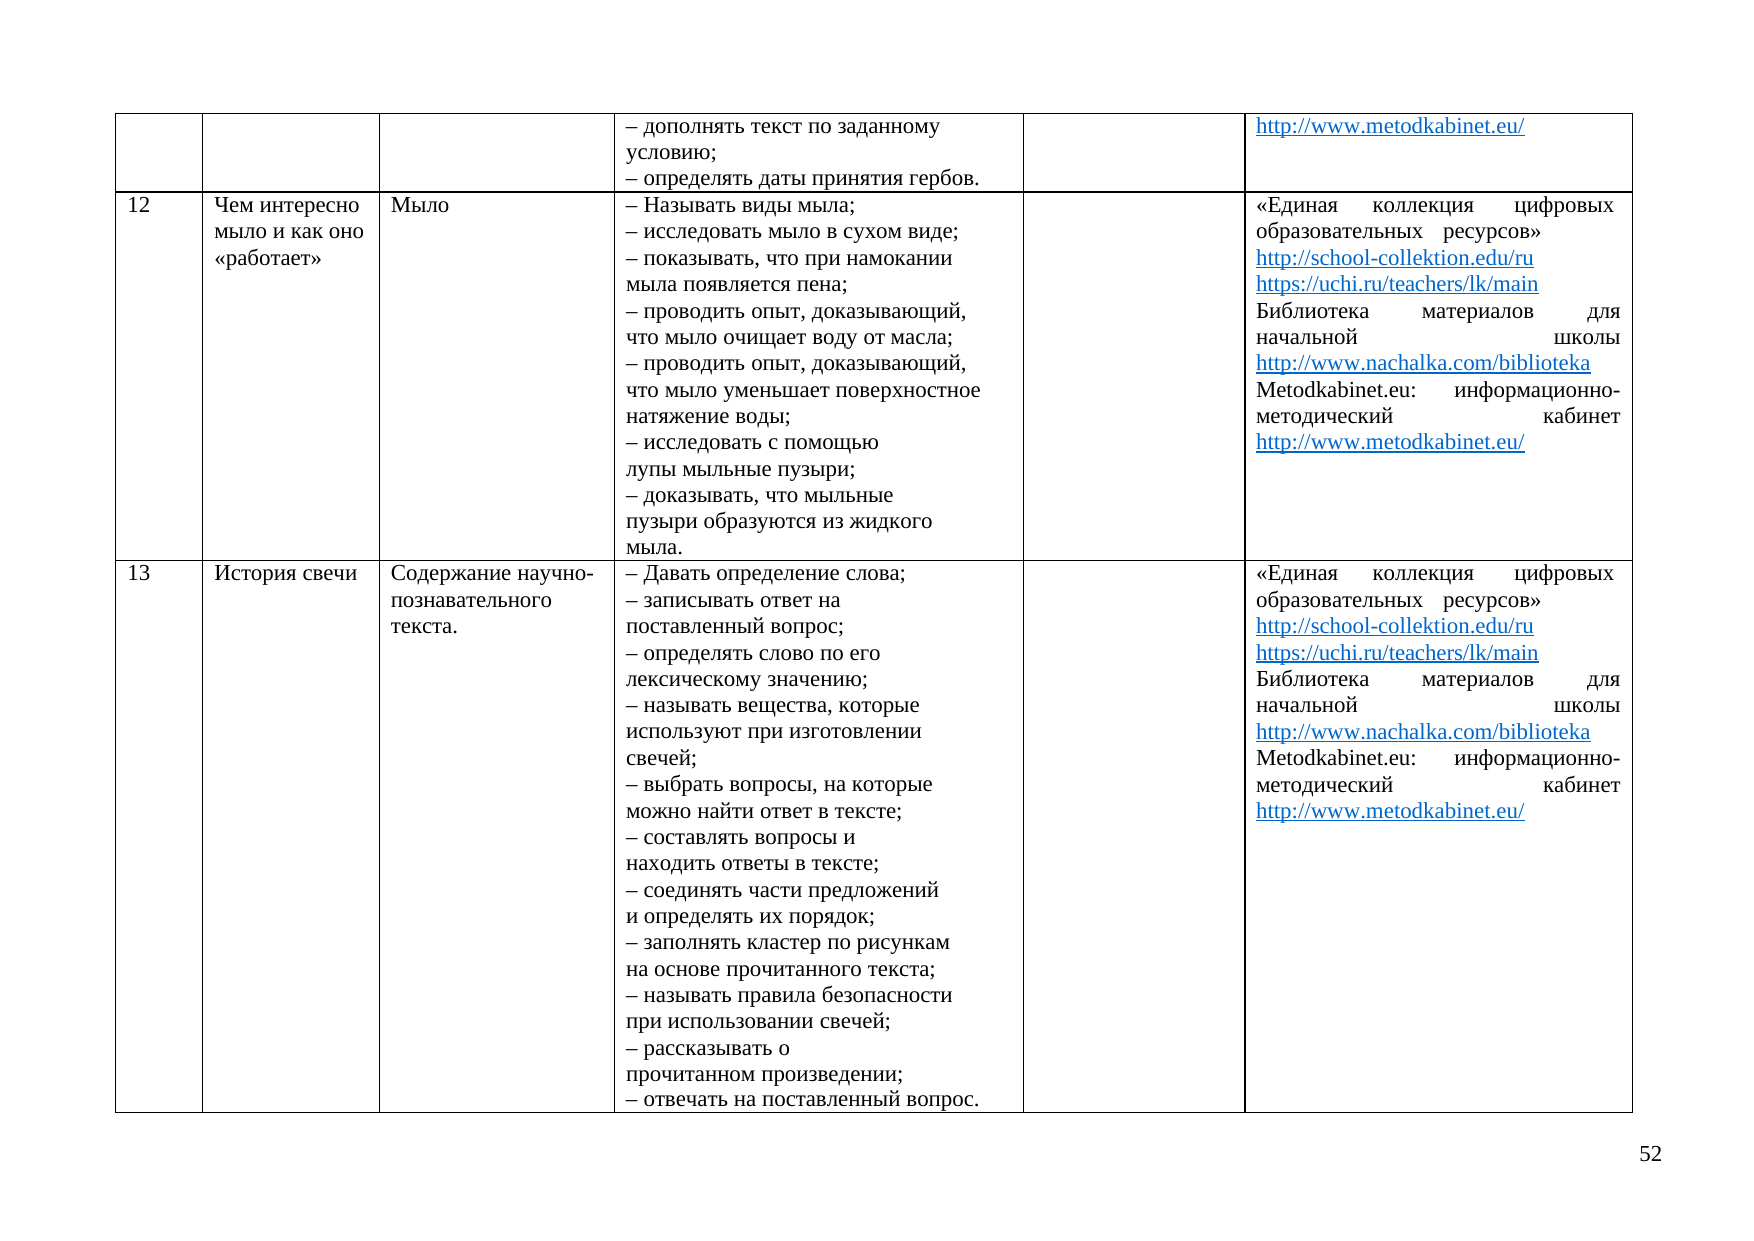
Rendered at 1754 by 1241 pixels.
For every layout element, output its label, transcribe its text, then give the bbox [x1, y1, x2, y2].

table_header http://www.metodkabinet.eu/ [1246, 114, 1632, 191]
table_header [203, 114, 379, 191]
table_cell [1024, 561, 1244, 1112]
table_cell Мыло [380, 193, 614, 560]
table_cell Содержание научно- познавательного текста. [380, 561, 614, 1112]
table_header [116, 114, 202, 191]
table_cell Чем интересно мыло и как оно «работает» [203, 193, 379, 560]
table_header [380, 114, 614, 191]
table_header дополнять текст по заданному условию; определять даты принятия гербов. [615, 114, 1023, 191]
table_cell «Единая коллекция цифровых образовательных ресурсов» http://school-collektion.edu/ru https://uchi.ru/teachers/lk/main Библиотека материалов для начальной школы http://www.nachalka.com/biblioteka Mеtodkabinet.eu: информационно- методический кабинет http://www.metodkabinet.eu/ [1246, 193, 1632, 560]
table_cell «Единая коллекция цифровых образовательных ресурсов» http://school-collektion.edu/ru https://uchi.ru/teachers/lk/main Библиотека материалов для начальной школы http://www.nachalka.com/biblioteka Mеtodkabinet.eu: информационно- методический кабинет http://www.metodkabinet.eu/ [1246, 561, 1632, 1112]
table_cell 13 [116, 561, 202, 1112]
table_cell 12 [116, 193, 202, 560]
table_cell [1024, 193, 1244, 560]
table_cell Называть виды мыла; исследовать мыло в сухом виде; показывать, что при намокании мыла появляется пена; проводить опыт, доказывающий, что мыло очищает воду от масла; проводить опыт, доказывающий, что мыло уменьшает поверхностное натяжение воды; исследовать с помощью лупы мыльные пузыри; доказывать, что мыльные пузыри образуются из жидкого мыла. [615, 193, 1023, 560]
table_cell Давать определение слова; записывать ответ на поставленный вопрос; определять слово по его лексическому значению; называть вещества, которые используют при изготовлении свечей; выбрать вопросы, на которые можно найти ответ в тексте; составлять вопросы и находить ответы в тексте; соединять части предложений и определять их порядок; заполнять кластер по рисункам на основе прочитанного текста; называть правила безопасности при использовании свечей; рассказывать о прочитанном произведении; отвечать на поставленный вопрос. [615, 561, 1023, 1112]
table_header [1024, 114, 1244, 191]
table_cell История свечи [203, 561, 379, 1112]
